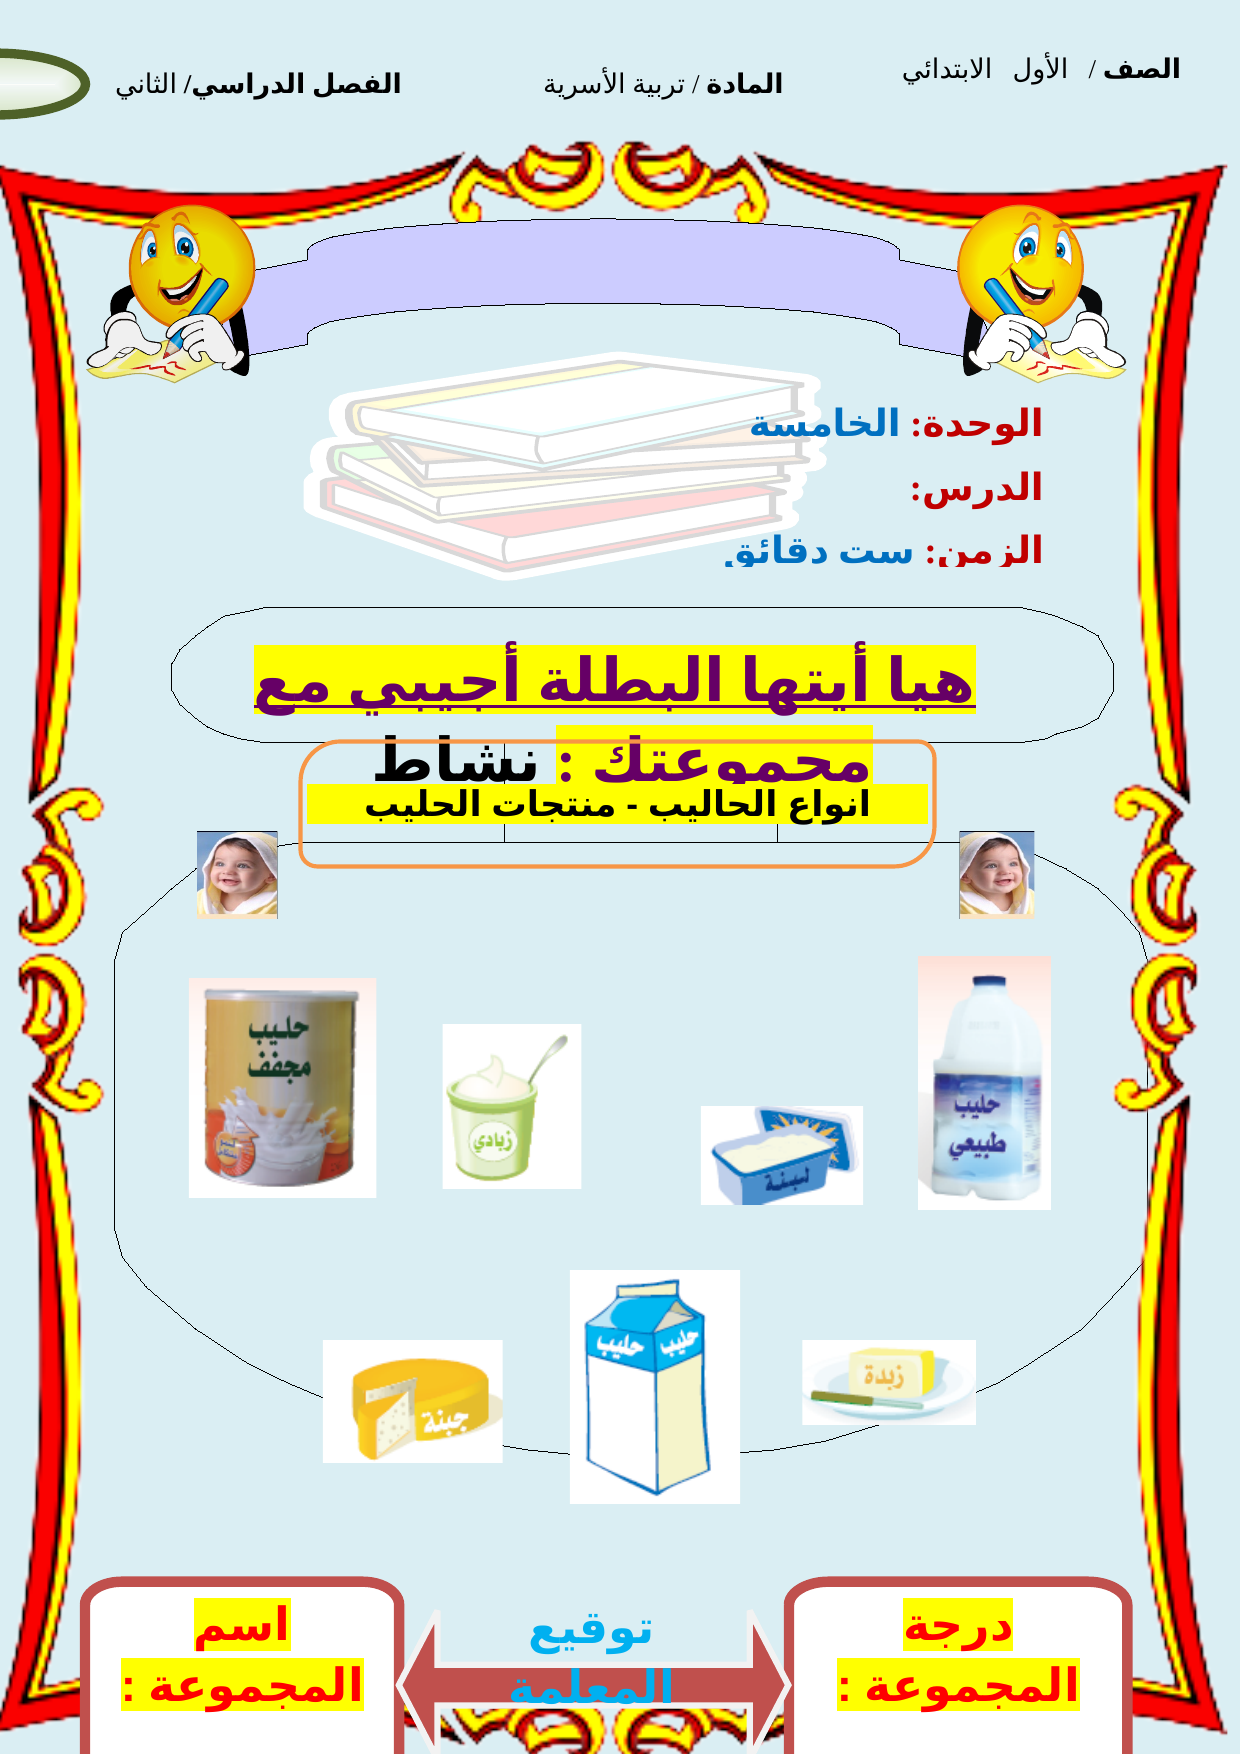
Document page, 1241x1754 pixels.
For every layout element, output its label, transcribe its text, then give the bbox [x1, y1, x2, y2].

picture [802, 1340, 976, 1425]
picture [442, 1024, 582, 1189]
picture [569, 1270, 740, 1504]
picture [188, 978, 377, 1198]
text هيا أيتها البطلة أجيبي مع مجموعتك : نشاط [135, 645, 1095, 794]
picture [959, 831, 1035, 919]
picture [918, 956, 1051, 1210]
picture [322, 1340, 503, 1463]
picture [700, 1106, 864, 1205]
picture [197, 831, 278, 919]
